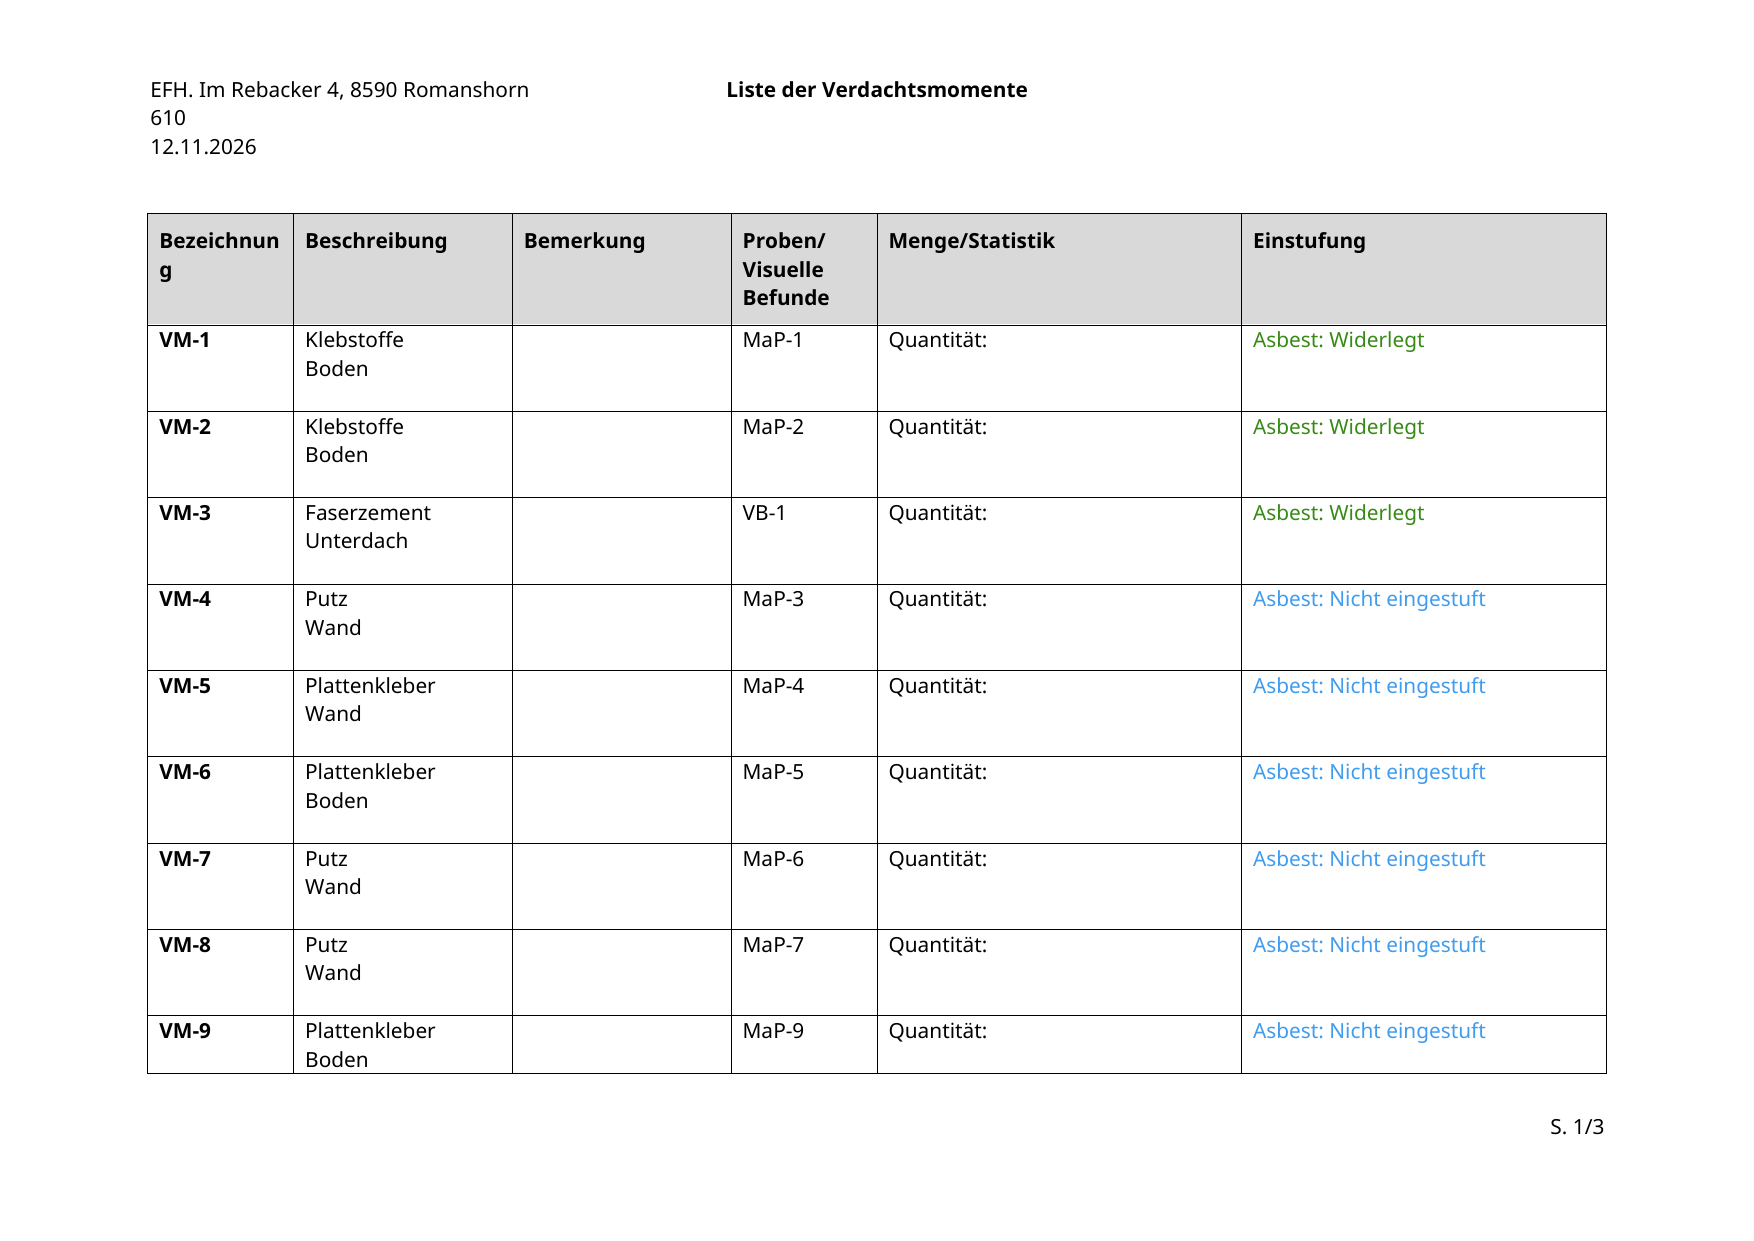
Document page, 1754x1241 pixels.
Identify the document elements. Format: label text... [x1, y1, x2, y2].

table_cell Putz Wand [294, 930, 512, 1015]
table_cell Quantität: [878, 412, 1241, 497]
table_cell Asbest: Nicht eingestuft [1242, 930, 1606, 1015]
table_cell MaP-9 [732, 1016, 877, 1073]
table_cell MaP-3 [732, 585, 877, 670]
table_cell [513, 498, 731, 583]
table_header Beschreibung [294, 214, 512, 324]
table_cell [513, 757, 731, 843]
table_cell Quantität: [878, 844, 1241, 929]
table_cell Plattenkleber Wand [294, 671, 512, 756]
table_cell [513, 844, 731, 929]
table_cell Asbest: Nicht eingestuft [1242, 671, 1606, 756]
table_cell MaP-6 [732, 844, 877, 929]
table_cell Asbest: Nicht eingestuft [1242, 585, 1606, 670]
table_cell Quantität: [878, 498, 1241, 583]
table_cell Plattenkleber Boden [294, 1016, 512, 1073]
table_cell MaP-1 [732, 326, 877, 411]
table_cell Quantität: [878, 585, 1241, 670]
table_cell Quantität: [878, 1016, 1241, 1073]
table_cell Quantität: [878, 930, 1241, 1015]
table_cell Asbest: Nicht eingestuft [1242, 757, 1606, 843]
table_cell Asbest: Nicht eingestuft [1242, 1016, 1606, 1073]
table_header Proben/Visuelle Befunde [732, 214, 877, 324]
table_cell [513, 671, 731, 756]
table_cell VM-3 [148, 498, 293, 583]
table_cell VM-5 [148, 671, 293, 756]
table_cell Quantität: [878, 757, 1241, 843]
table_header Bezeichnung [148, 214, 293, 324]
table_cell Asbest: Widerlegt [1242, 326, 1606, 411]
table_cell VM-8 [148, 930, 293, 1015]
table_cell [513, 930, 731, 1015]
table_cell Asbest: Nicht eingestuft [1242, 844, 1606, 929]
table_cell Plattenkleber Boden [294, 757, 512, 843]
table_cell VM-9 [148, 1016, 293, 1073]
table_cell Klebstoffe Boden [294, 326, 512, 411]
table_cell MaP-5 [732, 757, 877, 843]
table_cell VM-2 [148, 412, 293, 497]
table_cell Putz Wand [294, 585, 512, 670]
table_cell Faserzement Unterdach [294, 498, 512, 583]
table_cell MaP-2 [732, 412, 877, 497]
table_cell [513, 585, 731, 670]
table_cell VB-1 [732, 498, 877, 583]
table_cell Putz Wand [294, 844, 512, 929]
table_cell [513, 1016, 731, 1073]
table_cell Quantität: [878, 671, 1241, 756]
table_cell [513, 326, 731, 411]
table_header Bemerkung [513, 214, 731, 324]
table_cell VM-1 [148, 326, 293, 411]
table_cell MaP-4 [732, 671, 877, 756]
table_cell Klebstoffe Boden [294, 412, 512, 497]
table_cell Asbest: Widerlegt [1242, 412, 1606, 497]
table_cell MaP-7 [732, 930, 877, 1015]
table_cell Asbest: Widerlegt [1242, 498, 1606, 583]
table_cell VM-4 [148, 585, 293, 670]
table_header Einstufung [1242, 214, 1606, 324]
table_cell VM-6 [148, 757, 293, 843]
table_cell Quantität: [878, 326, 1241, 411]
table_header Menge/Statistik [878, 214, 1241, 324]
table_cell [513, 412, 731, 497]
table_cell VM-7 [148, 844, 293, 929]
